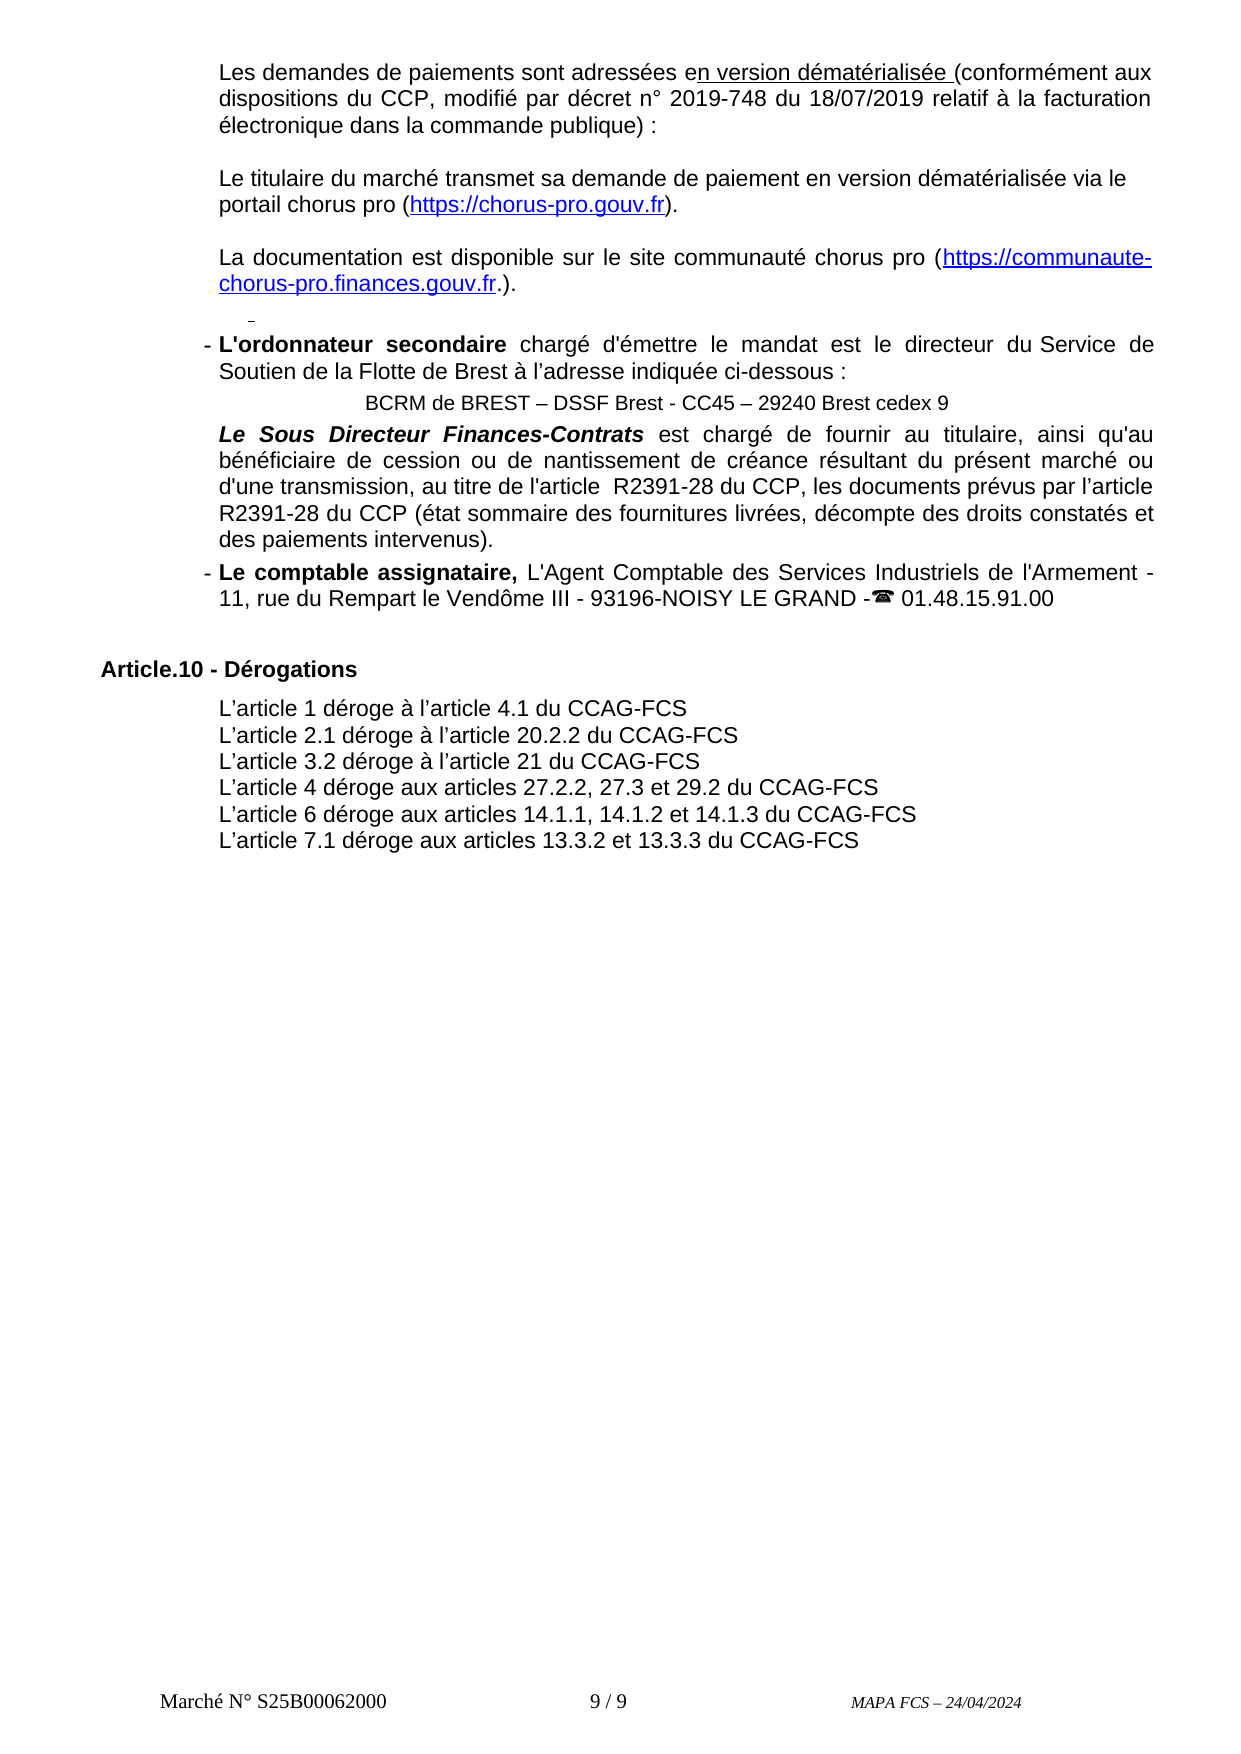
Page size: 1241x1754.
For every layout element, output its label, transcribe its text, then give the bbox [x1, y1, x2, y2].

text L’article 3.2 déroge à l’article 21 du CCAG-FCS [218, 748, 1152, 774]
text L’article 6 déroge aux articles 14.1.1, 14.1.2 et 14.1.3 du CCAG-FCS [218, 801, 1152, 827]
text Article.10 - Dérogations [100, 656, 1154, 683]
text L’article 4 déroge aux articles 27.2.2, 27.3 et 29.2 du CCAG-FCS [218, 774, 1152, 801]
text L’article 1 déroge à l’article 4.1 du CCAG-FCS [218, 695, 1152, 722]
list L'ordonnateur secondaire chargé d'émettre le mandat est le directeur du Service de Soutien de de Brest à l’adresse indiquée ci-dessous : [204, 331, 1154, 384]
text La documentation est disponible sur le site communauté chorus pro (https://communaute-chorus-pro.finances.gouv.fr.). [218, 243, 1152, 296]
list Le comptable assignataire, L'Agent Comptable des Services Industriels de l'Armement - 11, rue du Rempart le Vendôme III - 93196-NOISY LE GRAND - 01.48.15.91.00 [204, 558, 1154, 611]
text BCRM de BREST – DSSF Brest - CC45 – 29240 Brest cedex 9 [159, 390, 1154, 414]
text L’article 2.1 déroge à l’article 20.2.2 du CCAG-FCS [218, 722, 1152, 748]
text Les demandes de paiements sont adressées en version dématérialisée (conformément aux dispositions du CCP, modifié par décret n° 2019-748 du 18/07/2019 relatif à la facturation électronique dans la commande publique) : [218, 59, 1152, 138]
text L’article 7.1 déroge aux articles 13.3.2 et 13.3.3 du CCAG-FCS [218, 827, 1152, 853]
text Le Sous Directeur Finances-Contrats est chargé de fournir au titulaire, ainsi qu'au bénéficiaire de cession ou de nantissement de créance résultant du présent marché ou d'une transmission, au titre de l'article R2391-28 du CCP, les documents prévus par l’article R2391-28 du CCP (état sommaire des fournitures livrées, décompte des droits constatés et des paiements intervenus). [218, 421, 1154, 552]
text Le titulaire du marché transmet sa demande de paiement en version dématérialisée via le portail chorus pro (https://chorus-pro.gouv.fr). [218, 164, 1152, 217]
